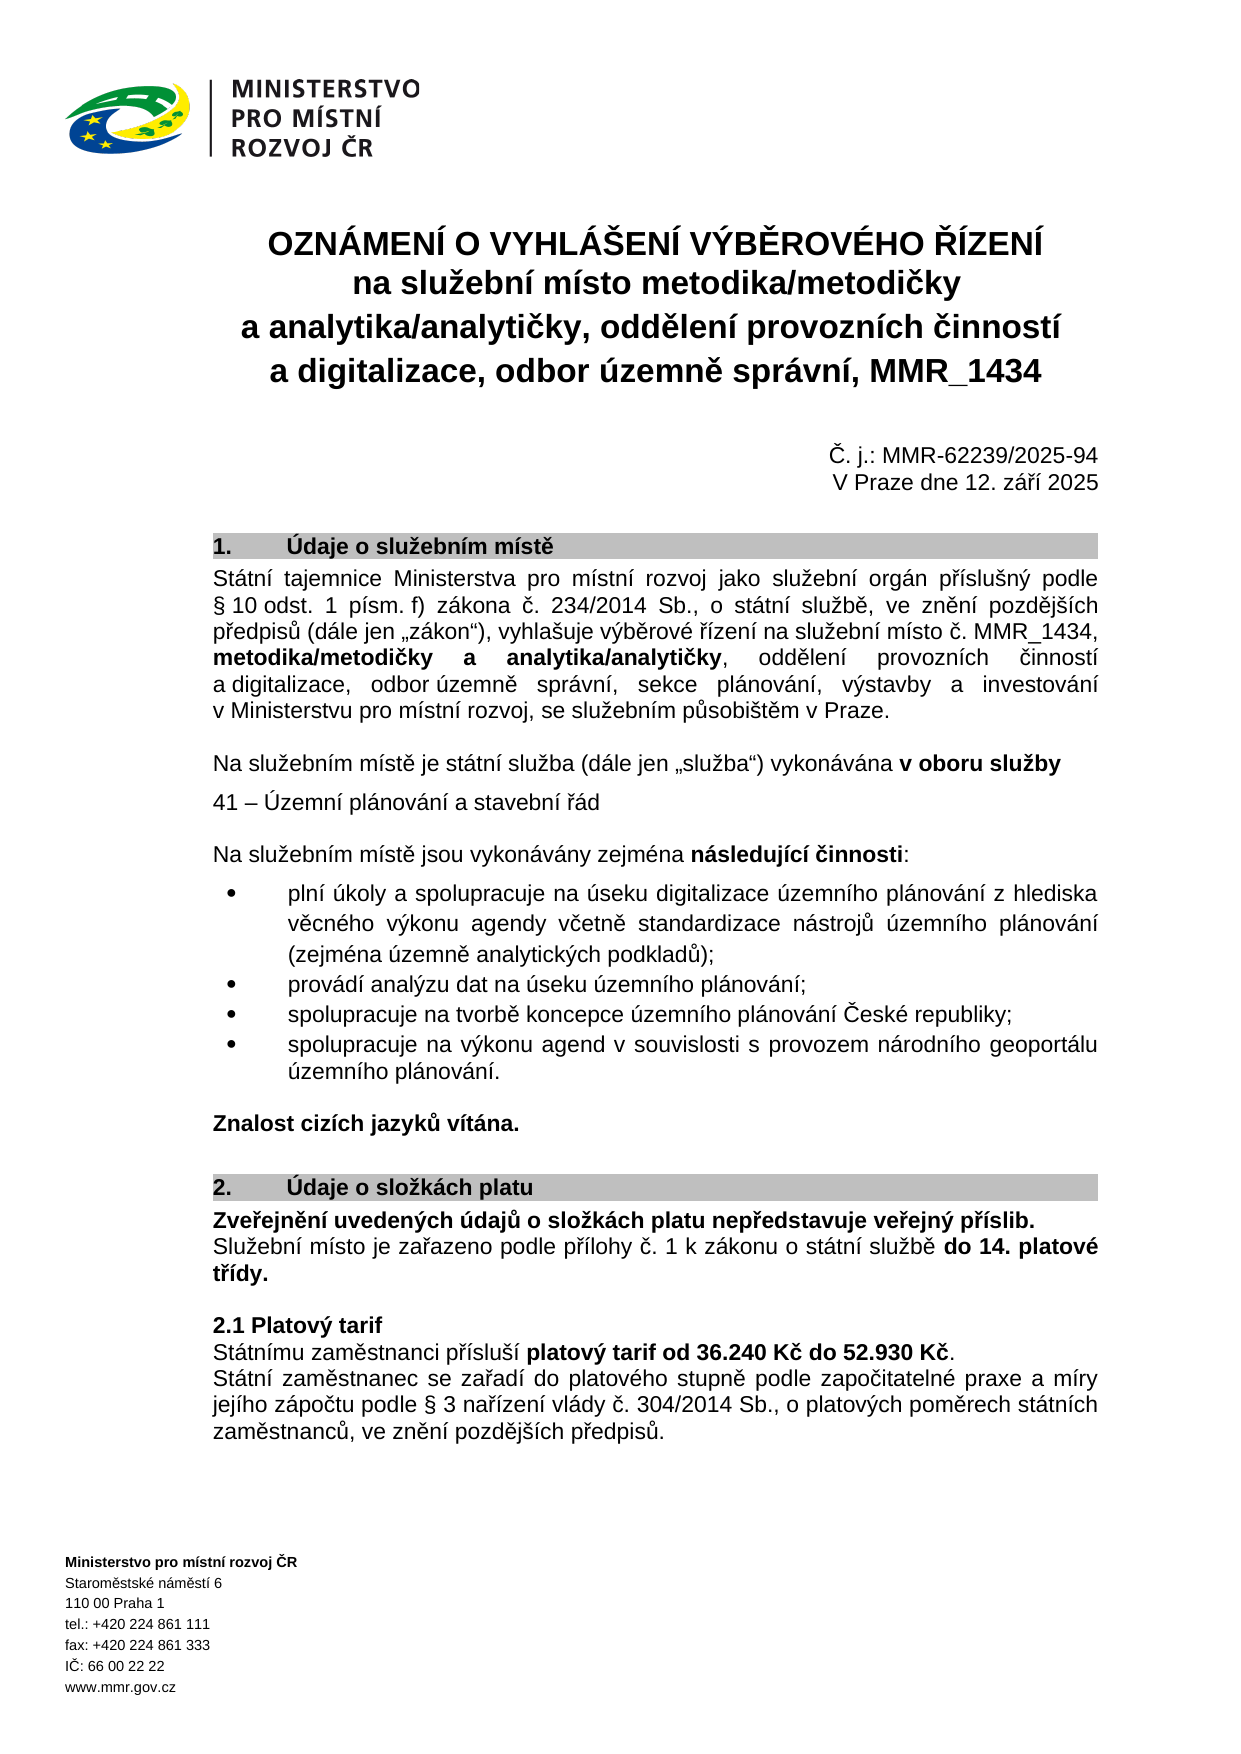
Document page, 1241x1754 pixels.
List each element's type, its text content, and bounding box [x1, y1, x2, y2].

text Na služebním místě je státní služba (dále jen „služba“) vykonávána v oboru služby [213, 750, 1098, 776]
subtitle 1. Údaje o služebním místě [213, 533, 1098, 559]
text Státní zaměstnanec se zařadí do platového stupně podle započitatelné praxe a míry jejího zápočtu podle § 3 nařízení vlády č. 304/2014 Sb., o platových poměrech státních zaměstnanců, ve znění pozdějších předpisů. [213, 1365, 1098, 1444]
text 41 – Územní plánování a stavební řád [213, 789, 1098, 815]
list spolupracuje na výkonu agend v souvislosti s provozem národního geoportálu územního plánování. [227, 1031, 1098, 1084]
text Státní tajemnice Ministerstva pro místní rozvoj jako služební orgán příslušný podle § 10 odst. 1 písm. f) zákona č. 234/2014 Sb., o státní službě, ve znění pozdějších předpisů (dále jen „zákon“), vyhlašuje výběrové řízení na služební místo č. MMR_1434, metodika/metodičky a analytika/analytičky, oddělení provozních činností a digitalizace, odbor územně správní, sekce plánování, výstavby a investování v Ministerstvu pro místní rozvoj, se služebním působištěm v Praze. [213, 565, 1098, 723]
list spolupracuje na tvorbě koncepce územního plánování České republiky; [227, 1001, 1098, 1027]
text Na služebním místě jsou vykonávány zejména následující činnosti: [213, 841, 1098, 868]
text Státnímu zaměstnanci přísluší platový tarif od 36.240 Kč do 52.930 Kč. [213, 1338, 1098, 1365]
text Znalost cizích jazyků vítána. [213, 1110, 1098, 1137]
text V Praze dne 12. září 2025 [729, 469, 1098, 495]
text OZNÁMENÍ O VYHLÁŠENÍ VÝBĚROVÉHO ŘÍZENÍ [213, 224, 1098, 263]
list provádí analýzu dat na úseku územního plánování; [227, 971, 1098, 997]
text Služební místo je zařazeno podle přílohy č. 1 k zákonu o státní službě do 14. platové třídy. [213, 1233, 1098, 1286]
list plní úkoly a spolupracuje na úseku digitalizace územního plánování z hlediska věcného výkonu agendy včetně standardizace nástrojů územního plánování (zejména územně analytických podkladů); [227, 880, 1098, 967]
text Č. j.: MMR-62239/2025-94 [729, 442, 1098, 469]
picture [65, 79, 420, 157]
text 2.1 Platový tarif [213, 1312, 1098, 1338]
text Zveřejnění uvedených údajů o složkách platu nepředstavuje veřejný příslib. [213, 1207, 1098, 1233]
subtitle 2. Údaje o složkách platu [213, 1174, 1098, 1201]
text na služební místo metodika/metodičky a analytika/analytičky, oddělení provozních činností a digitalizace, odbor územně správní, MMR_1434 [213, 263, 1098, 389]
